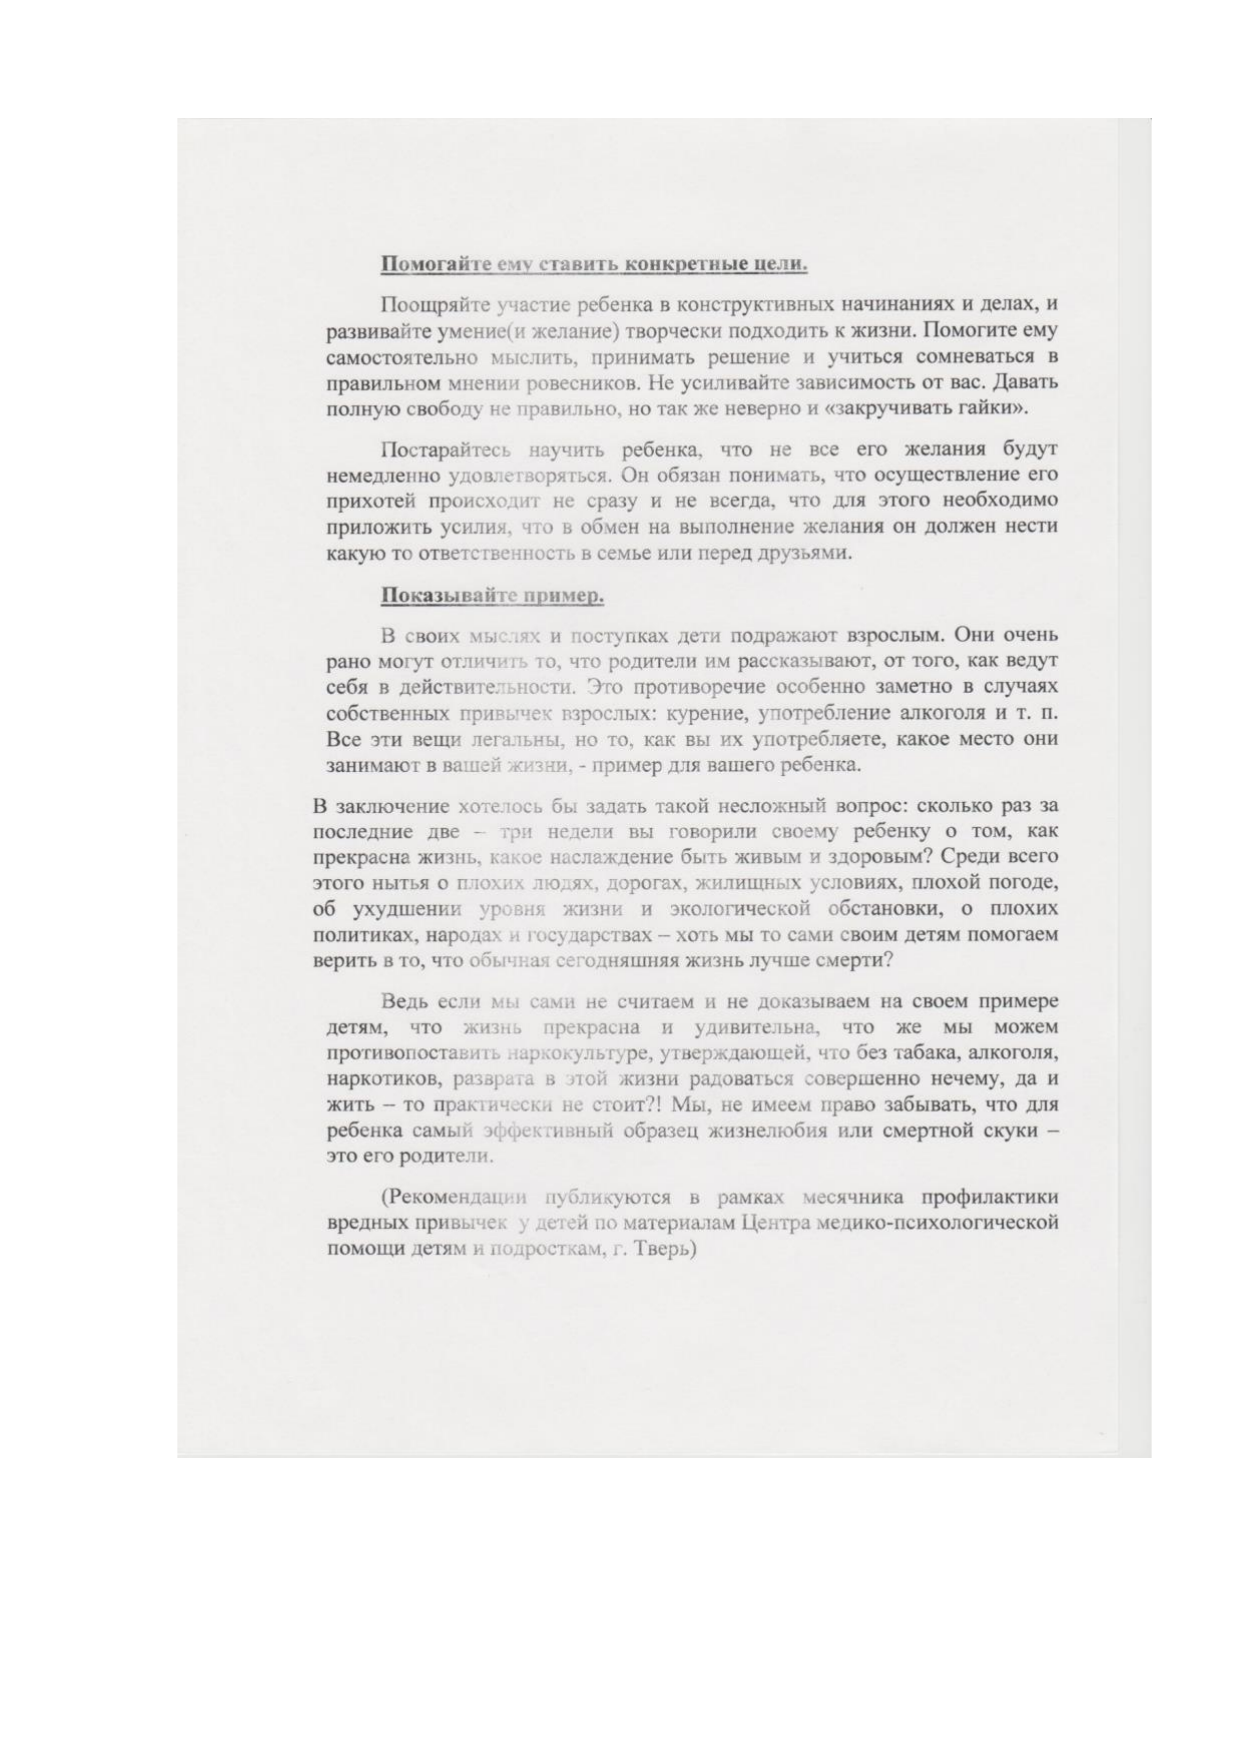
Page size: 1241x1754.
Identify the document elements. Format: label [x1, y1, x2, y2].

picture [177, 118, 1152, 1458]
